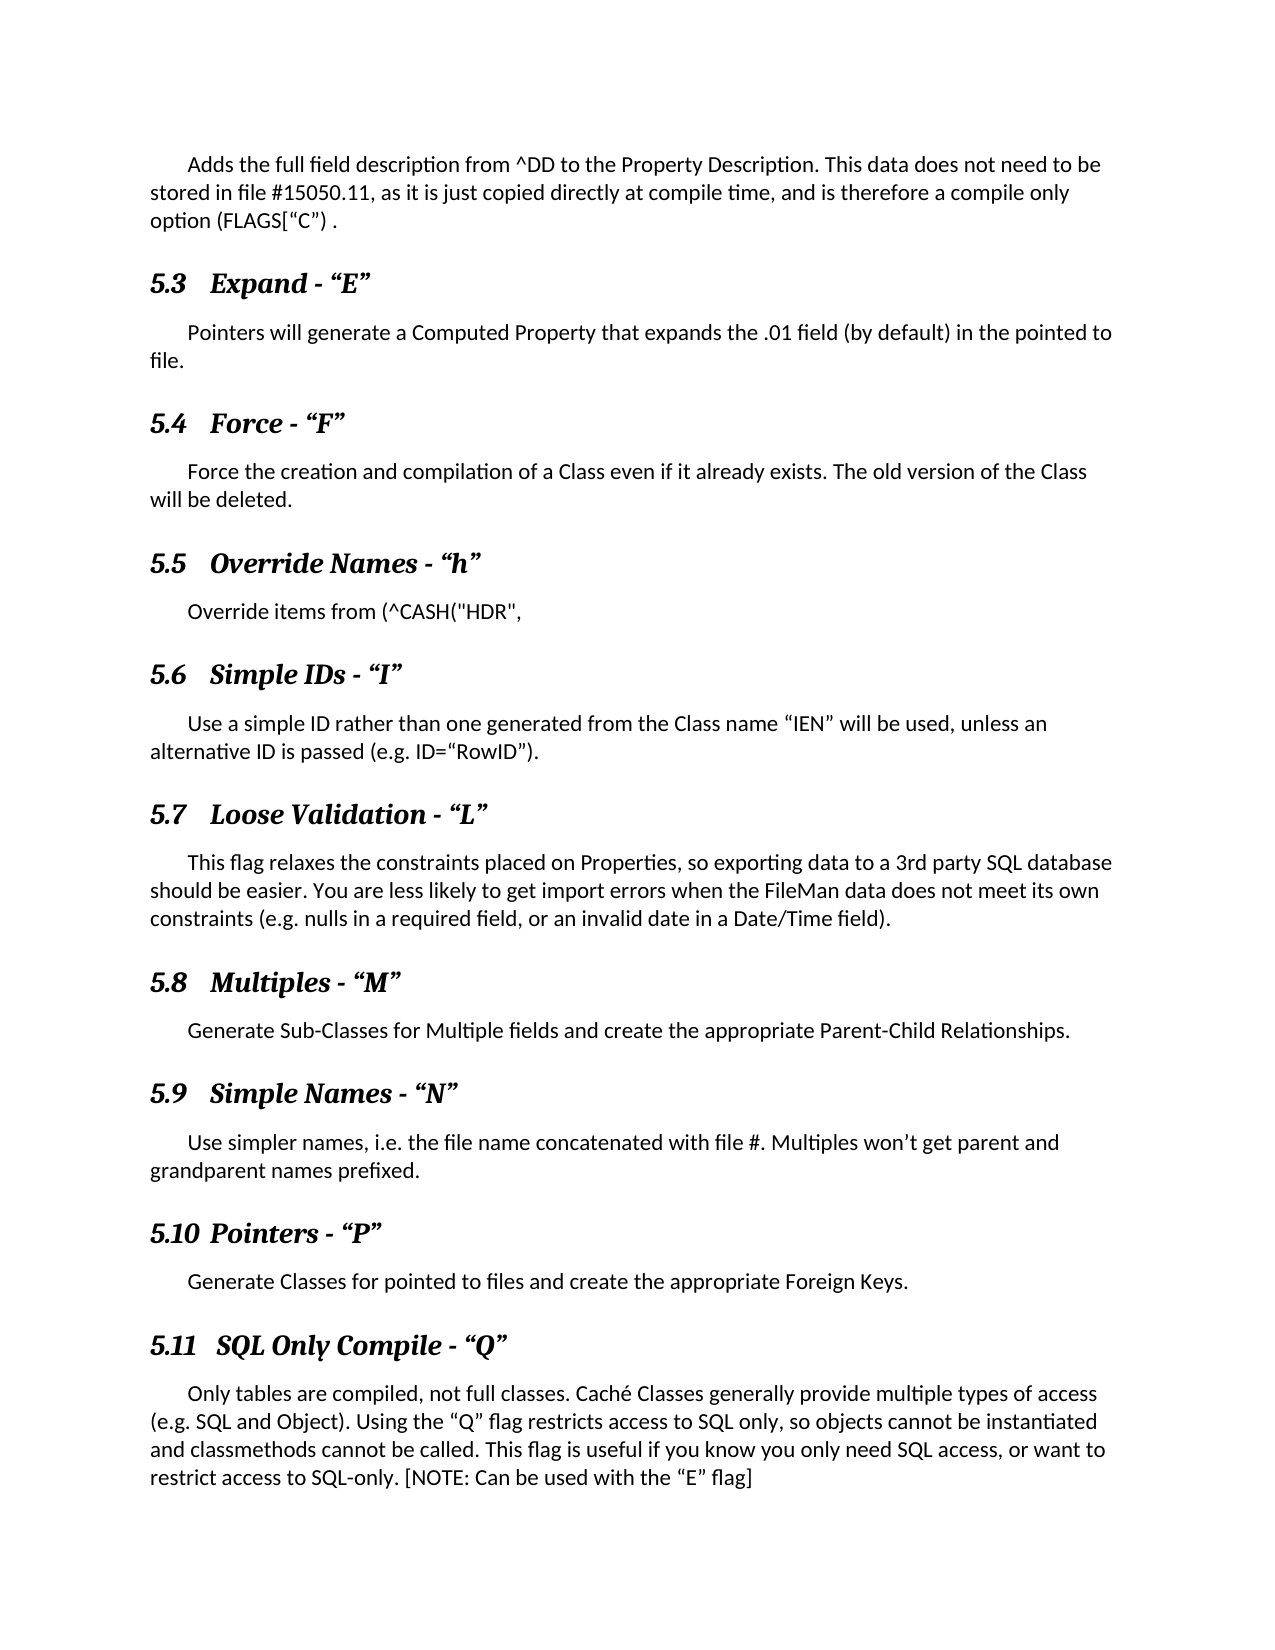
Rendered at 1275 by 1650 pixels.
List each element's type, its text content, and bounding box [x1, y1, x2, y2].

text Generate Sub-Classes for Multiple fields and create the appropriate Parent-Child Relationships. [150, 1016, 1125, 1044]
text Use a simple ID rather than one generated from the Class name “IEN” will be used, unless an alternative ID is passed (e.g. ID=“RowID”). [150, 709, 1125, 765]
text Only tables are compiled, not full classes. Caché Classes generally provide multiple types of access (e.g. SQL and Object). Using the “Q” flag restricts access to SQL only, so objects cannot be instantiated and classmethods cannot be called. This flag is useful if you know you only need SQL access, or want to restrict access to SQL-only. [NOTE: Can be used with the “E” flag] [150, 1379, 1125, 1491]
list SQL Only Compile - “Q” [150, 1329, 1125, 1362]
list Simple Names - “N” [150, 1077, 1125, 1111]
text Generate Classes for pointed to files and create the appropriate Foreign Keys. [150, 1267, 1125, 1296]
list Pointers - “P” [150, 1217, 1125, 1251]
text This flag relaxes the constraints placed on Properties, so exporting data to a 3rd party SQL database should be easier. You are less likely to get import errors when the FileMan data does not meet its own constraints (e.g. nulls in a required field, or an invalid date in a Date/Time field). [150, 848, 1125, 932]
list Loose Validation - “L” [150, 798, 1125, 832]
text Pointers will generate a Computed Property that expands the .01 field (by default) in the pointed to file. [150, 318, 1125, 374]
list Expand - “E” [150, 267, 1125, 301]
text Use simpler names, i.e. the file name concatenated with file #. Multiples won’t get parent and grandparent names prefixed. [150, 1128, 1125, 1184]
list Simple IDs - “I” [150, 658, 1125, 692]
list Override Names - “h” [150, 547, 1125, 580]
text Adds the full field description from ^DD to the Property Description. This data does not need to be stored in file #15050.11, as it is just copied directly at compile time, and is therefore a compile only option (FLAGS[“C”) . [150, 150, 1125, 234]
list Multiples - “M” [150, 966, 1125, 999]
list Force - “F” [150, 407, 1125, 441]
text Override items from (^CASH("HDR", [150, 597, 1125, 625]
text Force the creation and compilation of a Class even if it already exists. The old version of the Class will be deleted. [150, 457, 1125, 513]
